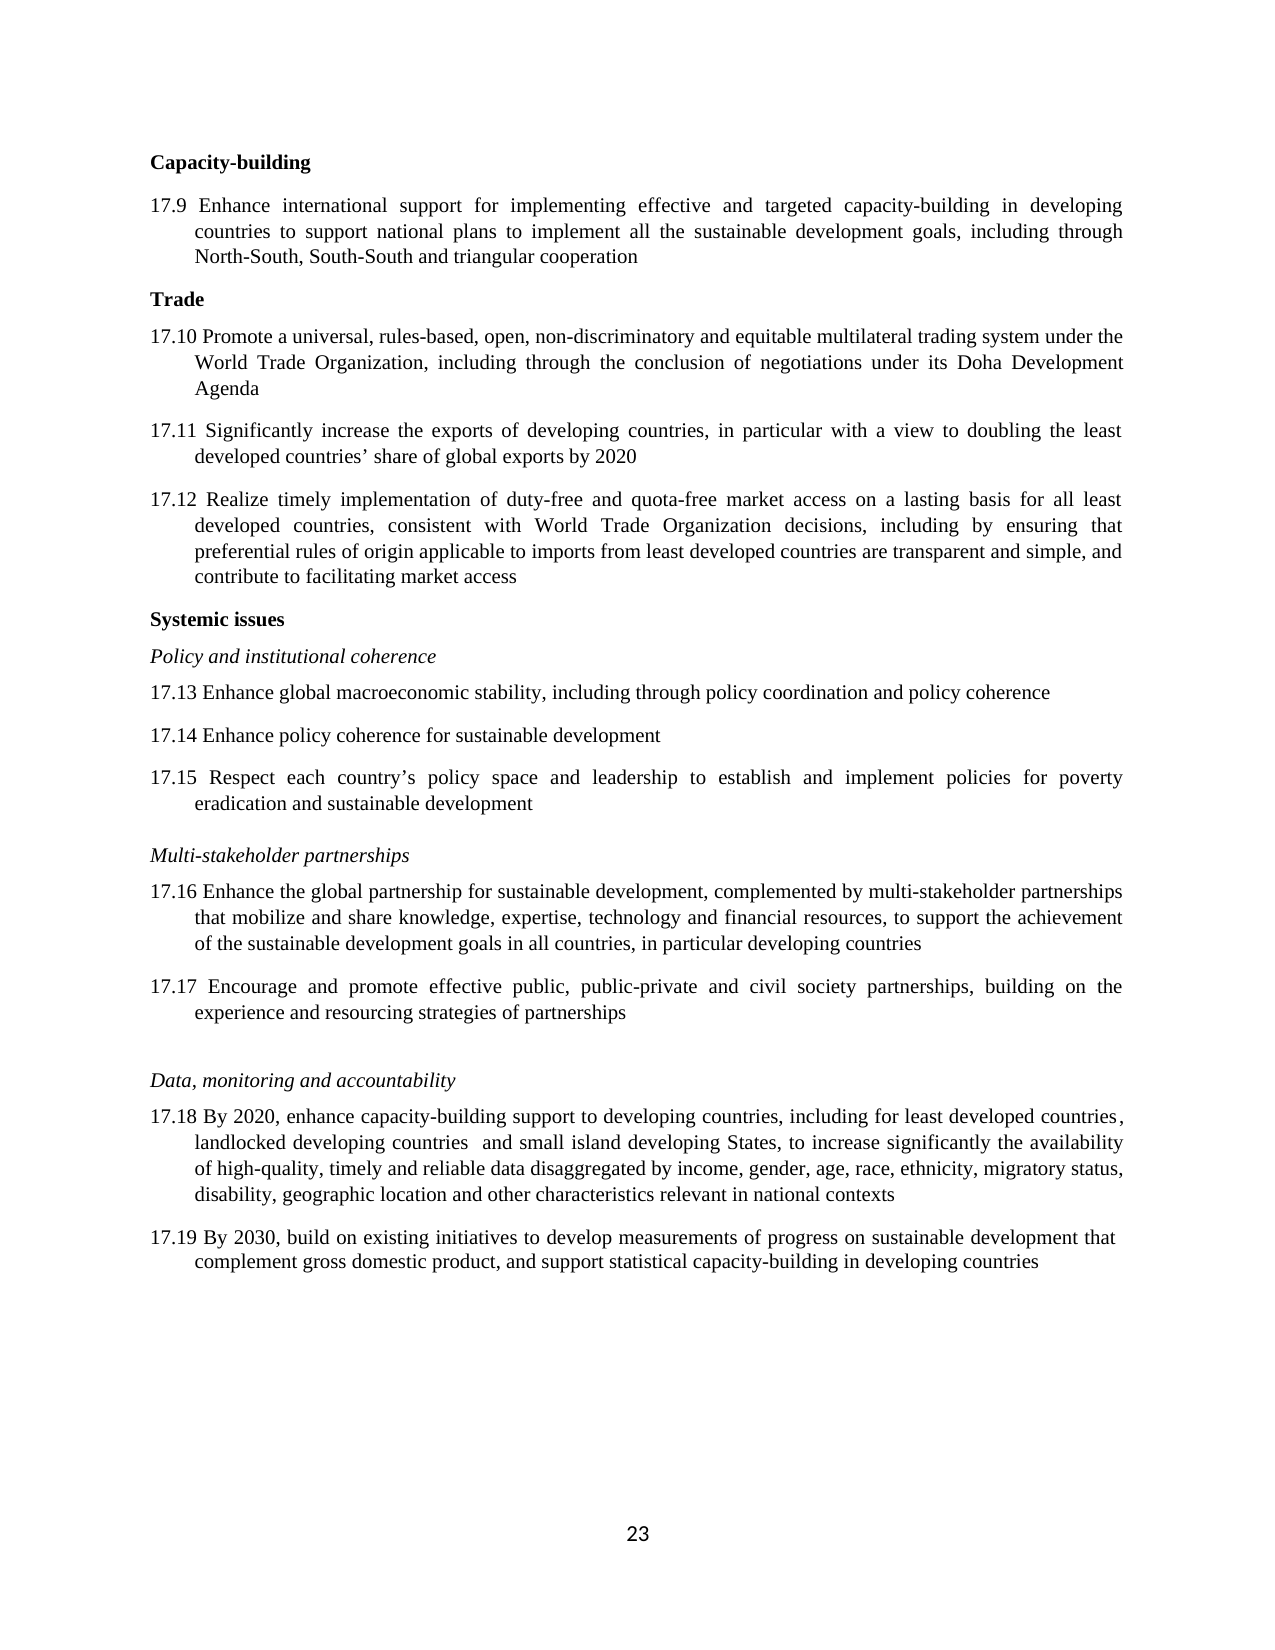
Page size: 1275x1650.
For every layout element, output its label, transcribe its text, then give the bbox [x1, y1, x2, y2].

text 17.13 Enhance global macroeconomic stability, including through policy coordination and policy coherence [150, 680, 1124, 704]
text Capacity-building [150, 150, 1124, 174]
text 17.15 Respect each country’s policy space and leadership to establish and implement policies for poverty eradication and sustainable development [150, 765, 1124, 815]
text 17.11 Significantly increase the exports of developing countries, in particular with a view to doubling the least developed countries’ share of global exports by 2020 [150, 418, 1124, 468]
text Trade [150, 287, 1118, 311]
text 17.16 Enhance the global partnership for sustainable development, complemented by multi-stakeholder partnerships that mobilize and share knowledge, expertise, technology and financial resources, to support the achievement of the sustainable development goals in all countries, in particular developing countries [150, 879, 1124, 955]
text 17.9 Enhance international support for implementing effective and targeted capacity-building in developing countries to support national plans to implement all the sustainable development goals, including through North-South, South-South and triangular cooperation [150, 193, 1124, 268]
text 17.12 Realize timely implementation of duty-free and quota-free market access on a lasting basis for all least developed countries, consistent with World Trade Organization decisions, including by ensuring that preferential rules of origin applicable to imports from least developed countries are transparent and simple, and contribute to facilitating market access [150, 487, 1124, 588]
text Systemic issues [150, 607, 1118, 631]
text Data, monitoring and accountability [150, 1068, 1118, 1092]
text Multi-stakeholder partnerships [150, 843, 1118, 867]
text 17.14 Enhance policy coherence for sustainable development [150, 723, 1124, 747]
text Policy and institutional coherence [150, 644, 1118, 668]
text 17.17 Encourage and promote effective public, public-private and civil society partnerships, building on the experience and resourcing strategies of partnerships [150, 974, 1124, 1024]
text 17.18 By 2020, enhance capacity-building support to developing countries, including for least developed countries, landlocked developing countries and small island developing States, to increase significantly the availability of high-quality, timely and reliable data disaggregated by income, gender, age, race, ethnicity, migratory status, disability, geographic location and other characteristics relevant in national contexts [150, 1104, 1124, 1206]
text 17.10 Promote a universal, rules-based, open, non-discriminatory and equitable multilateral trading system under the World Trade Organization, including through the conclusion of negotiations under its Doha Development Agenda [150, 324, 1124, 399]
text 17.19 By 2030, build on existing initiatives to develop measurements of progress on sustainable development that complement gross domestic product, and support statistical capacity-building in developing countries [150, 1225, 1118, 1273]
